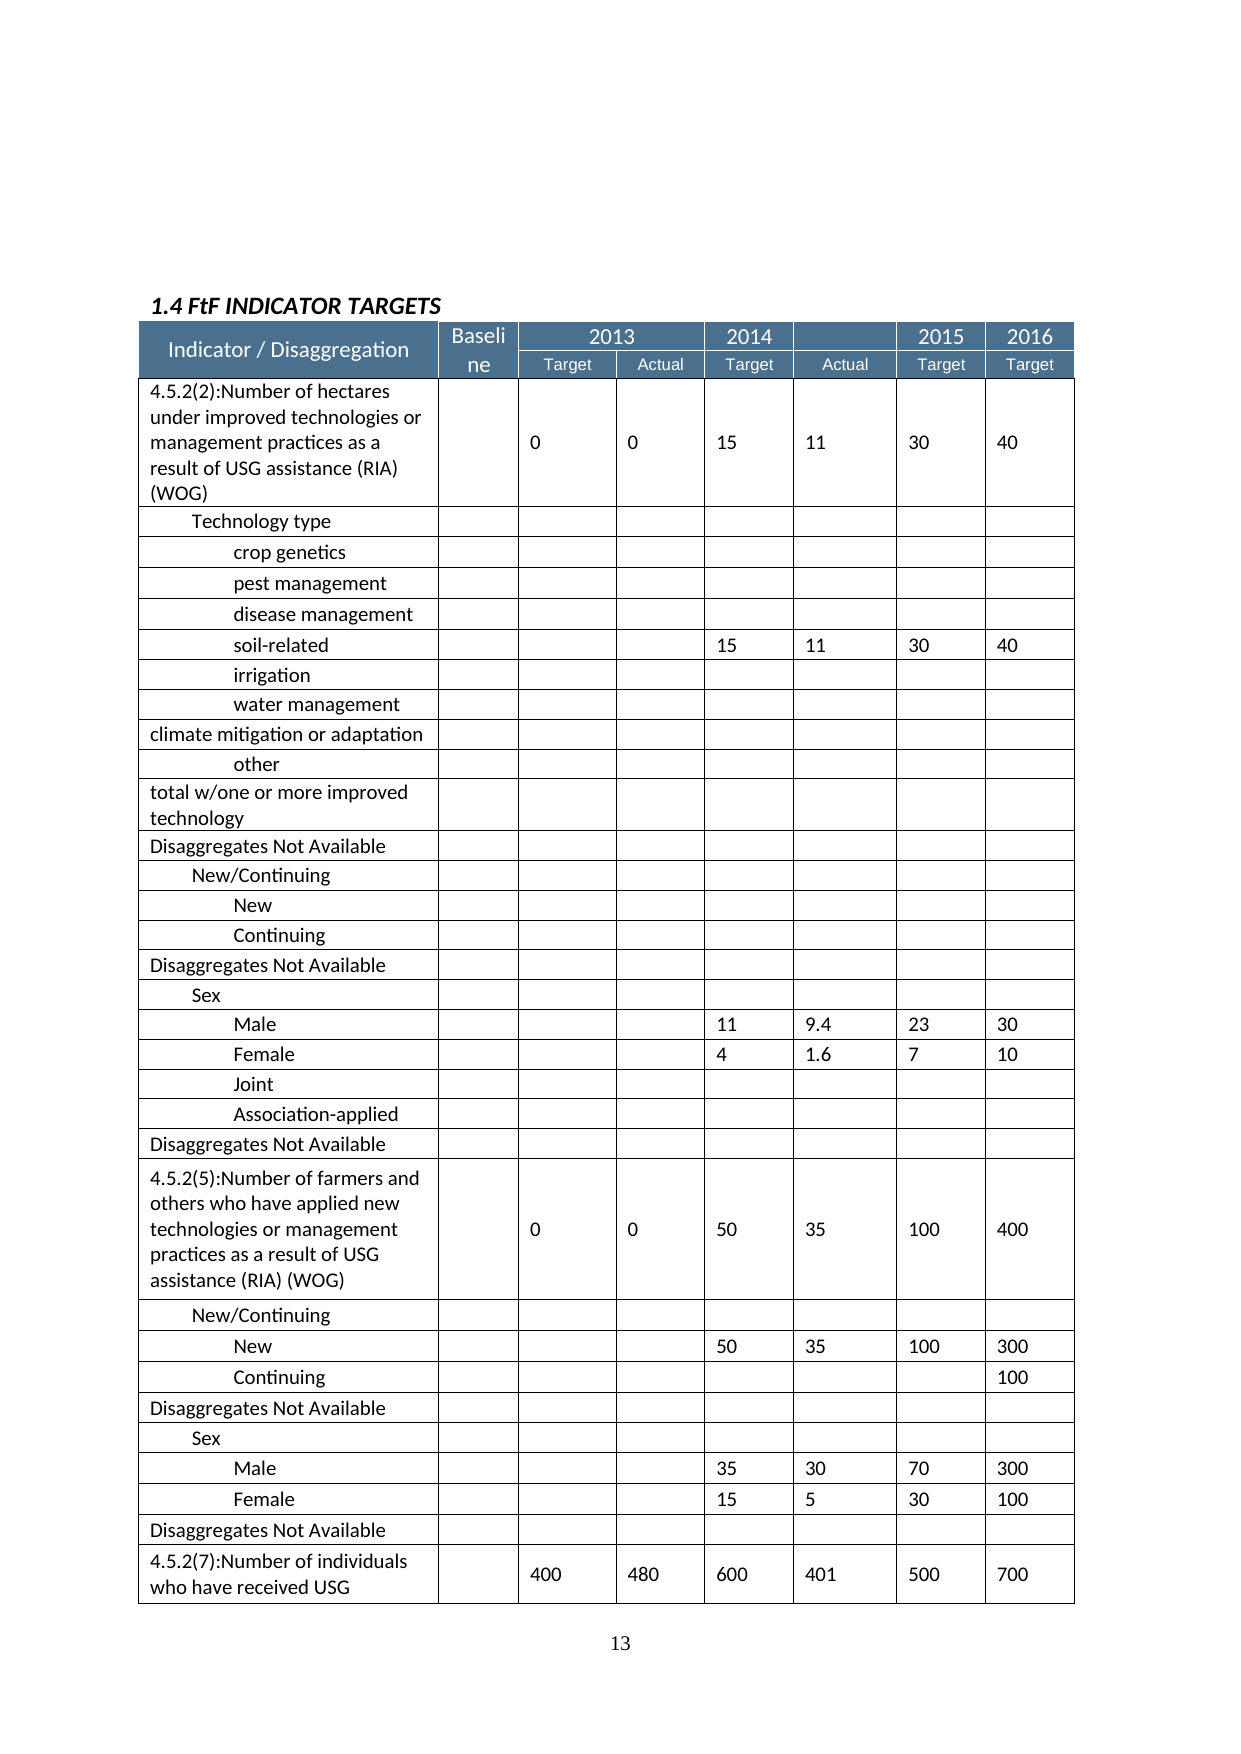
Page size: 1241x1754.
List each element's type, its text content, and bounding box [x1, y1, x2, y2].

table_cell [897, 507, 985, 536]
table_cell [439, 1099, 518, 1128]
table_cell [519, 1331, 616, 1361]
table_cell [617, 660, 704, 689]
table_cell [439, 599, 518, 629]
table_cell [986, 507, 1074, 536]
table_cell New [139, 891, 438, 919]
table_cell Target [897, 351, 985, 378]
table_cell 30 [794, 1453, 896, 1483]
table_cell [519, 750, 616, 778]
table_cell [705, 1393, 793, 1422]
table_cell New/Continuing [139, 1300, 438, 1330]
table_cell [705, 1423, 793, 1452]
table_cell [519, 568, 616, 598]
table_cell [986, 1129, 1074, 1158]
table_cell [439, 660, 518, 689]
table_cell [794, 921, 896, 949]
table_cell [794, 1393, 896, 1422]
table_cell 4 [705, 1040, 793, 1068]
table_cell [794, 599, 896, 629]
table_cell [439, 1453, 518, 1483]
table_cell 0 [617, 379, 704, 506]
table_cell [439, 1545, 518, 1603]
table_cell [705, 891, 793, 919]
table_cell [439, 861, 518, 890]
table_cell 400 [986, 1159, 1074, 1298]
table_cell [794, 779, 896, 830]
table_cell other [139, 750, 438, 778]
table_cell 100 [897, 1331, 985, 1361]
table_cell [439, 1010, 518, 1039]
table_cell [617, 599, 704, 629]
table_cell 0 [519, 379, 616, 506]
table_cell [617, 1423, 704, 1452]
table_cell [897, 1423, 985, 1452]
table_cell [897, 690, 985, 719]
table_cell [617, 1362, 704, 1392]
table_cell [617, 1040, 704, 1068]
table_cell 401 [794, 1545, 896, 1603]
table_cell [986, 690, 1074, 719]
table_cell [617, 831, 704, 860]
table_cell [439, 921, 518, 949]
table_cell [439, 1040, 518, 1068]
table_cell 0 [617, 1159, 704, 1298]
table_cell Female [139, 1040, 438, 1068]
table_header Baseline [439, 322, 518, 378]
table_cell [617, 980, 704, 1009]
table_cell [519, 630, 616, 659]
table_cell 30 [986, 1010, 1074, 1039]
table_cell [519, 980, 616, 1009]
table_cell [519, 1393, 616, 1422]
table_cell [705, 599, 793, 629]
table_cell 30 [897, 379, 985, 506]
table_cell [794, 1300, 896, 1330]
table_cell [986, 537, 1074, 567]
table_cell [439, 507, 518, 536]
table_cell 0 [519, 1159, 616, 1298]
table_cell Technology type [139, 507, 438, 536]
table_cell [617, 568, 704, 598]
table_cell [986, 921, 1074, 949]
table_cell [519, 891, 616, 919]
table_cell [439, 779, 518, 830]
table_cell [439, 630, 518, 659]
table_cell [705, 779, 793, 830]
table_cell [897, 779, 985, 830]
table_cell [519, 1362, 616, 1392]
table_cell [794, 1362, 896, 1392]
table_cell [519, 660, 616, 689]
table_cell 700 [986, 1545, 1074, 1603]
table_cell [439, 1331, 518, 1361]
table_cell [794, 950, 896, 979]
table_cell [439, 1484, 518, 1514]
table_cell [897, 599, 985, 629]
table_cell [794, 1099, 896, 1128]
table_cell [519, 1040, 616, 1068]
table_cell [617, 1453, 704, 1483]
table_cell [794, 861, 896, 890]
table_cell [705, 861, 793, 890]
table_cell [617, 1099, 704, 1128]
table_cell [794, 1070, 896, 1098]
table_cell [705, 1129, 793, 1158]
table_cell [439, 980, 518, 1009]
table_cell 7 [897, 1040, 985, 1068]
table_cell [439, 831, 518, 860]
table_cell 400 [519, 1545, 616, 1603]
table_header [794, 322, 896, 350]
table_cell Female [139, 1484, 438, 1514]
table_cell [439, 690, 518, 719]
table_cell [986, 1423, 1074, 1452]
table_cell [617, 1300, 704, 1330]
table_cell [986, 720, 1074, 748]
table_cell [897, 568, 985, 598]
table_cell [617, 1070, 704, 1098]
table_cell 100 [897, 1159, 985, 1298]
table_cell [617, 779, 704, 830]
table_cell [617, 1331, 704, 1361]
table_cell 10 [986, 1040, 1074, 1068]
table_cell 40 [986, 630, 1074, 659]
table_cell [794, 690, 896, 719]
table_cell Actual [617, 351, 704, 378]
table_cell [705, 950, 793, 979]
table_cell [986, 1070, 1074, 1098]
table_header Indicator / Disaggregation [139, 321, 438, 378]
table_cell [794, 1423, 896, 1452]
table_cell crop genetics [139, 537, 438, 567]
table_cell [897, 831, 985, 860]
table_cell Continuing [139, 921, 438, 949]
table_cell [986, 1393, 1074, 1422]
table_cell 15 [705, 1484, 793, 1514]
table_cell [897, 1393, 985, 1422]
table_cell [139, 1545, 438, 1603]
table_cell 23 [897, 1010, 985, 1039]
table_cell [705, 720, 793, 748]
table_cell [439, 537, 518, 567]
table_cell [794, 831, 896, 860]
table_cell [986, 980, 1074, 1009]
table_cell [617, 507, 704, 536]
table_cell [897, 921, 985, 949]
table_cell [439, 1300, 518, 1330]
table_cell [439, 379, 518, 506]
table_cell [897, 891, 985, 919]
table_cell [439, 1159, 518, 1298]
table_cell [439, 950, 518, 979]
table_cell [439, 720, 518, 748]
table_cell [897, 720, 985, 748]
table_cell 11 [794, 379, 896, 506]
table_cell 300 [986, 1331, 1074, 1361]
table_cell [519, 690, 616, 719]
table_cell 35 [705, 1453, 793, 1483]
table_cell [519, 950, 616, 979]
table_cell [794, 1129, 896, 1158]
table_cell [897, 1070, 985, 1098]
table_cell [519, 1300, 616, 1330]
table_cell [897, 1129, 985, 1158]
table_header 2015 [897, 322, 985, 350]
table_cell [897, 537, 985, 567]
table_cell [794, 568, 896, 598]
table_cell [705, 568, 793, 598]
table_cell [519, 861, 616, 890]
table_cell [986, 1099, 1074, 1128]
table_cell [794, 660, 896, 689]
table_cell [794, 891, 896, 919]
table_cell [897, 861, 985, 890]
table_cell 600 [705, 1545, 793, 1603]
table_cell [705, 1515, 793, 1544]
table_cell 11 [705, 1010, 793, 1039]
table_cell [617, 1484, 704, 1514]
table_cell [519, 720, 616, 748]
table_cell [439, 1515, 518, 1544]
table_cell 300 [986, 1453, 1074, 1483]
table_header 2014 [705, 322, 793, 350]
table_cell disease management [139, 599, 438, 629]
table_cell Actual [794, 351, 896, 378]
table_cell [519, 599, 616, 629]
table_cell [794, 507, 896, 536]
table_cell [519, 1423, 616, 1452]
table_cell [986, 660, 1074, 689]
table_cell [519, 1129, 616, 1158]
table_cell [439, 1423, 518, 1452]
table_cell [519, 1484, 616, 1514]
table_cell [986, 1515, 1074, 1544]
table_cell 5 [794, 1484, 896, 1514]
table_cell [794, 1515, 896, 1544]
table_cell [897, 1300, 985, 1330]
table_cell total w/one or more improved technology [139, 779, 438, 830]
table_cell [519, 831, 616, 860]
table_cell [439, 1362, 518, 1392]
table_cell 15 [705, 630, 793, 659]
table_cell [897, 750, 985, 778]
table_cell [519, 1099, 616, 1128]
table_cell climate mitigation or adaptation [139, 720, 438, 748]
table_cell [986, 831, 1074, 860]
table_cell [897, 1515, 985, 1544]
table_cell [986, 1300, 1074, 1330]
table_cell 11 [794, 630, 896, 659]
table_cell [705, 537, 793, 567]
table_cell Target [986, 351, 1074, 378]
table_cell 30 [897, 630, 985, 659]
table_cell 4.5.2(5):Number of farmers and others who have applied new technologies or management practices as a result of USG assistance (RIA) (WOG) [139, 1159, 438, 1298]
table_cell [794, 980, 896, 1009]
table_cell [986, 568, 1074, 598]
table_cell 15 [705, 379, 793, 506]
table_cell [519, 1010, 616, 1039]
table_cell 480 [617, 1545, 704, 1603]
table_cell [705, 831, 793, 860]
table_cell [897, 1099, 985, 1128]
table_cell [794, 750, 896, 778]
table_cell [617, 950, 704, 979]
table_cell [705, 1099, 793, 1128]
table_cell Disaggregates Not Available [139, 950, 438, 979]
table_cell [519, 779, 616, 830]
table_cell [519, 921, 616, 949]
table_cell pest management [139, 568, 438, 598]
table_cell Sex [139, 1423, 438, 1452]
table_cell Joint [139, 1070, 438, 1098]
table_cell 50 [705, 1331, 793, 1361]
table_cell 100 [986, 1484, 1074, 1514]
table_cell 100 [986, 1362, 1074, 1392]
table_cell 40 [986, 379, 1074, 506]
table_cell [617, 720, 704, 748]
table_cell [705, 660, 793, 689]
table_cell Continuing [139, 1362, 438, 1392]
table_cell [897, 660, 985, 689]
table_cell 35 [794, 1331, 896, 1361]
table_cell [617, 921, 704, 949]
table_cell [439, 568, 518, 598]
table_cell [617, 891, 704, 919]
table_cell [705, 690, 793, 719]
table_cell [617, 750, 704, 778]
table_cell [617, 630, 704, 659]
table_cell [897, 950, 985, 979]
table_cell [519, 537, 616, 567]
table_cell Disaggregates Not Available [139, 831, 438, 860]
table_cell [705, 750, 793, 778]
table_cell [705, 1362, 793, 1392]
table_cell water management [139, 690, 438, 719]
table_cell [986, 599, 1074, 629]
table_cell Male [139, 1453, 438, 1483]
table_cell [439, 1129, 518, 1158]
table_cell [519, 507, 616, 536]
table_cell Male [139, 1010, 438, 1039]
table_cell irrigation [139, 660, 438, 689]
table_cell 70 [897, 1453, 985, 1483]
table_header 2016 [986, 322, 1074, 350]
table_cell soil-related [139, 630, 438, 659]
table_cell [439, 1070, 518, 1098]
table_cell [617, 861, 704, 890]
table_cell 9.4 [794, 1010, 896, 1039]
table_cell Sex [139, 980, 438, 1009]
text 1.4 FtF INDICATOR TARGETS [150, 290, 1090, 321]
table_cell 30 [897, 1484, 985, 1514]
table_cell 4.5.2(2):Number of hectares under improved technologies or management practices as a result of USG assistance (RIA) (WOG) [139, 379, 438, 506]
table_cell [986, 861, 1074, 890]
table_cell [519, 1515, 616, 1544]
table_cell 50 [705, 1159, 793, 1298]
table_cell Disaggregates Not Available [139, 1393, 438, 1422]
table_cell New [139, 1331, 438, 1361]
table_cell Target [705, 351, 793, 378]
table_cell 500 [897, 1545, 985, 1603]
table_cell [986, 950, 1074, 979]
table_cell [705, 1300, 793, 1330]
table_cell [897, 980, 985, 1009]
table_cell [617, 1515, 704, 1544]
table_cell 35 [794, 1159, 896, 1298]
table_cell [439, 750, 518, 778]
table_cell [439, 1393, 518, 1422]
table_header 2013 [519, 322, 704, 350]
table_cell Disaggregates Not Available [139, 1129, 438, 1158]
table_cell [794, 720, 896, 748]
table_cell New/Continuing [139, 861, 438, 890]
table_cell [897, 1362, 985, 1392]
table_cell [986, 779, 1074, 830]
table_cell [794, 537, 896, 567]
table_cell [617, 537, 704, 567]
table_cell [617, 690, 704, 719]
table_cell Target [519, 351, 616, 378]
table_cell [705, 507, 793, 536]
table_cell [617, 1010, 704, 1039]
table_cell [986, 891, 1074, 919]
table_cell 1.6 [794, 1040, 896, 1068]
table_cell [986, 750, 1074, 778]
table_cell Disaggregates Not Available [139, 1515, 438, 1544]
table_cell [705, 980, 793, 1009]
table_cell [439, 891, 518, 919]
table_cell [617, 1393, 704, 1422]
table_cell [705, 921, 793, 949]
table_cell [519, 1453, 616, 1483]
table_cell [519, 1070, 616, 1098]
table_cell [705, 1070, 793, 1098]
table_cell Association-applied [139, 1099, 438, 1128]
table_cell [617, 1129, 704, 1158]
